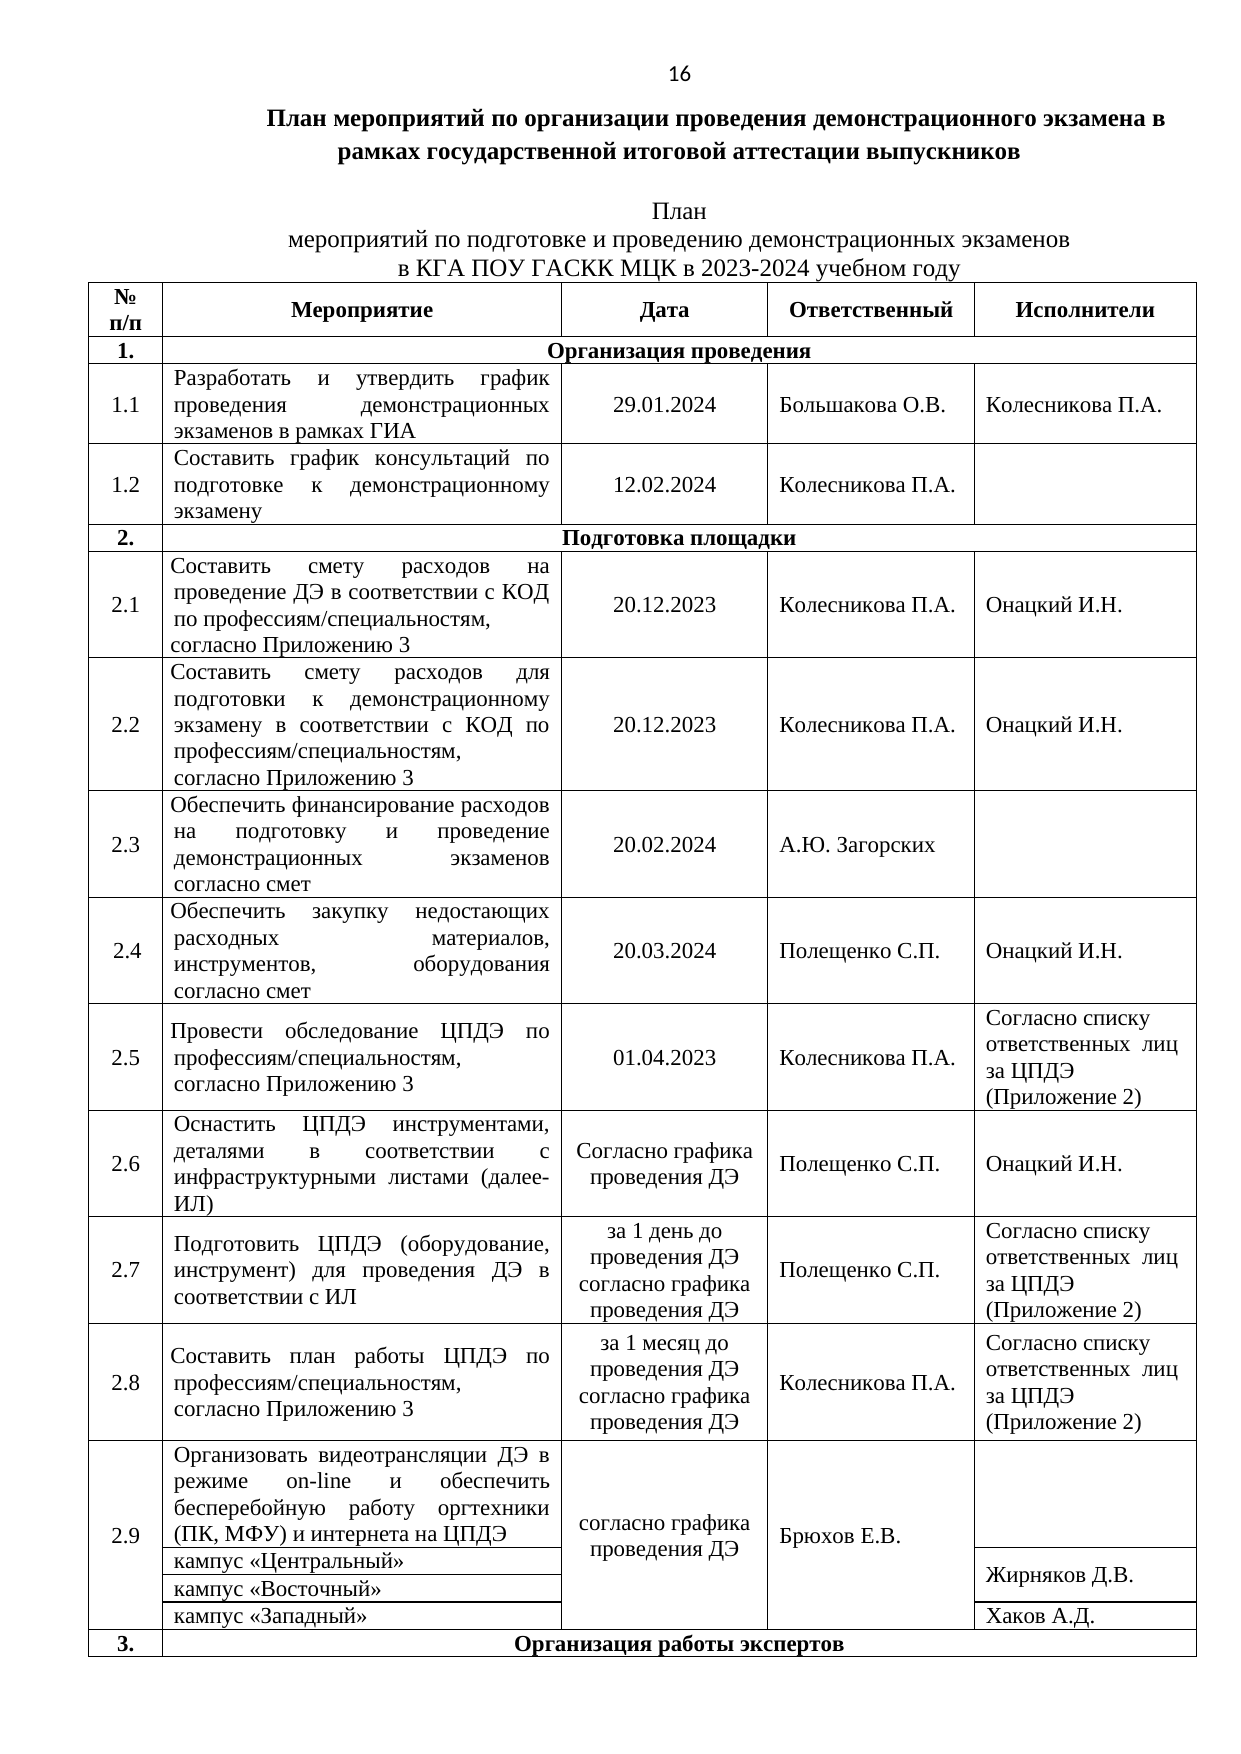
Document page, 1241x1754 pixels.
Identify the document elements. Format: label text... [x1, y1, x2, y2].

table_cell 1.1 [89, 364, 162, 443]
table_cell Большакова О.В. [768, 364, 974, 443]
table_cell 29.01.2024 [562, 364, 767, 443]
table_cell Составить смету расходов на проведение ДЭ в соответствии с КОД по профессиям/специальностям, согласно Приложению 3 [163, 552, 561, 657]
table_cell Колесникова П.А. [975, 364, 1196, 443]
table_cell кампус «Западный» [163, 1603, 561, 1629]
table_header Ответственный [768, 283, 974, 336]
table_cell Жирняков Д.В. [975, 1548, 1196, 1601]
table_cell 20.12.2023 [562, 552, 767, 657]
table_cell 2.8 [89, 1324, 162, 1440]
table_header Исполнители [975, 283, 1196, 336]
table_cell Хаков А.Д. [975, 1603, 1196, 1629]
table_cell Обеспечить закупку недостающих расходных материалов, инструментов, оборудования согласно смет [163, 898, 561, 1003]
table_cell Полещенко С.П. [768, 1111, 974, 1216]
table_cell за 1 день до проведения ДЭ согласно графика проведения ДЭ [562, 1217, 767, 1322]
table_cell Организовать видеотрансляции ДЭ в режиме on-line и обеспечить бесперебойную работу оргтехники (ПК, МФУ) и интернета на ЦПДЭ [163, 1441, 561, 1547]
list План мероприятий по организации проведения демонстрационного экзамена в рамках государственной итоговой аттестации выпускников [177, 103, 1181, 165]
table_cell кампус «Восточный» [163, 1575, 561, 1601]
table_cell 01.04.2023 [562, 1004, 767, 1109]
table_cell 3. [89, 1630, 162, 1656]
table_cell 2.4 [89, 898, 162, 1003]
table_cell Колесникова П.А. [768, 658, 974, 790]
table_cell 2. [89, 525, 162, 551]
table_cell Составить план работы ЦПДЭ по профессиям/специальностям, согласно Приложению 3 [163, 1324, 561, 1440]
table_cell Составить смету расходов для подготовки к демонстрационному экзамену в соответствии с КОД по профессиям/специальностям, согласно Приложению 3 [163, 658, 561, 790]
table_cell Оснастить ЦПДЭ инструментами, деталями в соответствии с инфраструктурными листами (далее- ИЛ) [163, 1111, 561, 1216]
text мероприятий по подготовке и проведению демонстрационных экзаменов [177, 224, 1181, 253]
table_cell 1.2 [89, 444, 162, 523]
table_cell А.Ю. Загорских [768, 791, 974, 897]
table_cell Обеспечить финансирование расходов на подготовку и проведение демонстрационных экзаменов согласно смет [163, 791, 561, 897]
table_cell Разработать и утвердить график проведения демонстрационных экзаменов в рамках ГИА [163, 364, 561, 443]
table_cell Онацкий И.Н. [975, 552, 1196, 657]
table_cell 2.3 [89, 791, 162, 897]
table_cell 12.02.2024 [562, 444, 767, 523]
table_cell 2.6 [89, 1111, 162, 1216]
table_cell Колесникова П.А. [768, 1324, 974, 1440]
table_cell Онацкий И.Н. [975, 1111, 1196, 1216]
table_cell [975, 791, 1196, 897]
text План [177, 196, 1181, 224]
table_cell за 1 месяц до проведения ДЭ согласно графика проведения ДЭ [562, 1324, 767, 1440]
table_cell 2.2 [89, 658, 162, 790]
table_cell Организация проведения [163, 337, 1196, 363]
table_cell [975, 444, 1196, 523]
table_cell Полещенко С.П. [768, 1217, 974, 1322]
table_cell 20.12.2023 [562, 658, 767, 790]
table_cell Колесникова П.А. [768, 1004, 974, 1109]
table_cell Согласно графика проведения ДЭ [562, 1111, 767, 1216]
table_cell Подготовка площадки [163, 525, 1196, 551]
table_cell Подготовить ЦПДЭ (оборудование, инструмент) для проведения ДЭ в соответствии с ИЛ [163, 1217, 561, 1322]
text в КГА ПОУ ГАСКК МЦК в 2023-2024 учебном году [177, 253, 1181, 282]
table_cell кампус «Центральный» [163, 1548, 561, 1574]
table_header Мероприятие [163, 283, 561, 336]
table_cell Онацкий И.Н. [975, 658, 1196, 790]
table_header № п/п [89, 283, 162, 336]
table_cell Согласно списку ответственных лиц за ЦПДЭ (Приложение 2) [975, 1004, 1196, 1109]
table_cell Колесникова П.А. [768, 444, 974, 523]
table_cell Провести обследование ЦПДЭ по профессиям/специальностям, согласно Приложению 3 [163, 1004, 561, 1109]
table_cell согласно графика проведения ДЭ [562, 1441, 767, 1629]
table_cell Организация работы экспертов [163, 1630, 1196, 1656]
table_cell Онацкий И.Н. [975, 898, 1196, 1003]
table_cell Согласно списку ответственных лиц за ЦПДЭ (Приложение 2) [975, 1324, 1196, 1440]
table_cell [975, 1441, 1196, 1547]
table_cell Согласно списку ответственных лиц за ЦПДЭ (Приложение 2) [975, 1217, 1196, 1322]
table_cell Полещенко С.П. [768, 898, 974, 1003]
table_cell 2.5 [89, 1004, 162, 1109]
table_cell 2.9 [89, 1441, 162, 1629]
table_cell 2.7 [89, 1217, 162, 1322]
table_cell 1. [89, 337, 162, 363]
table_cell Колесникова П.А. [768, 552, 974, 657]
table_header Дата [562, 283, 767, 336]
table_cell 2.1 [89, 552, 162, 657]
table_cell Составить график консультаций по подготовке к демонстрационному экзамену [163, 444, 561, 523]
table_cell Брюхов Е.В. [768, 1441, 974, 1629]
table_cell 20.03.2024 [562, 898, 767, 1003]
table_cell 20.02.2024 [562, 791, 767, 897]
